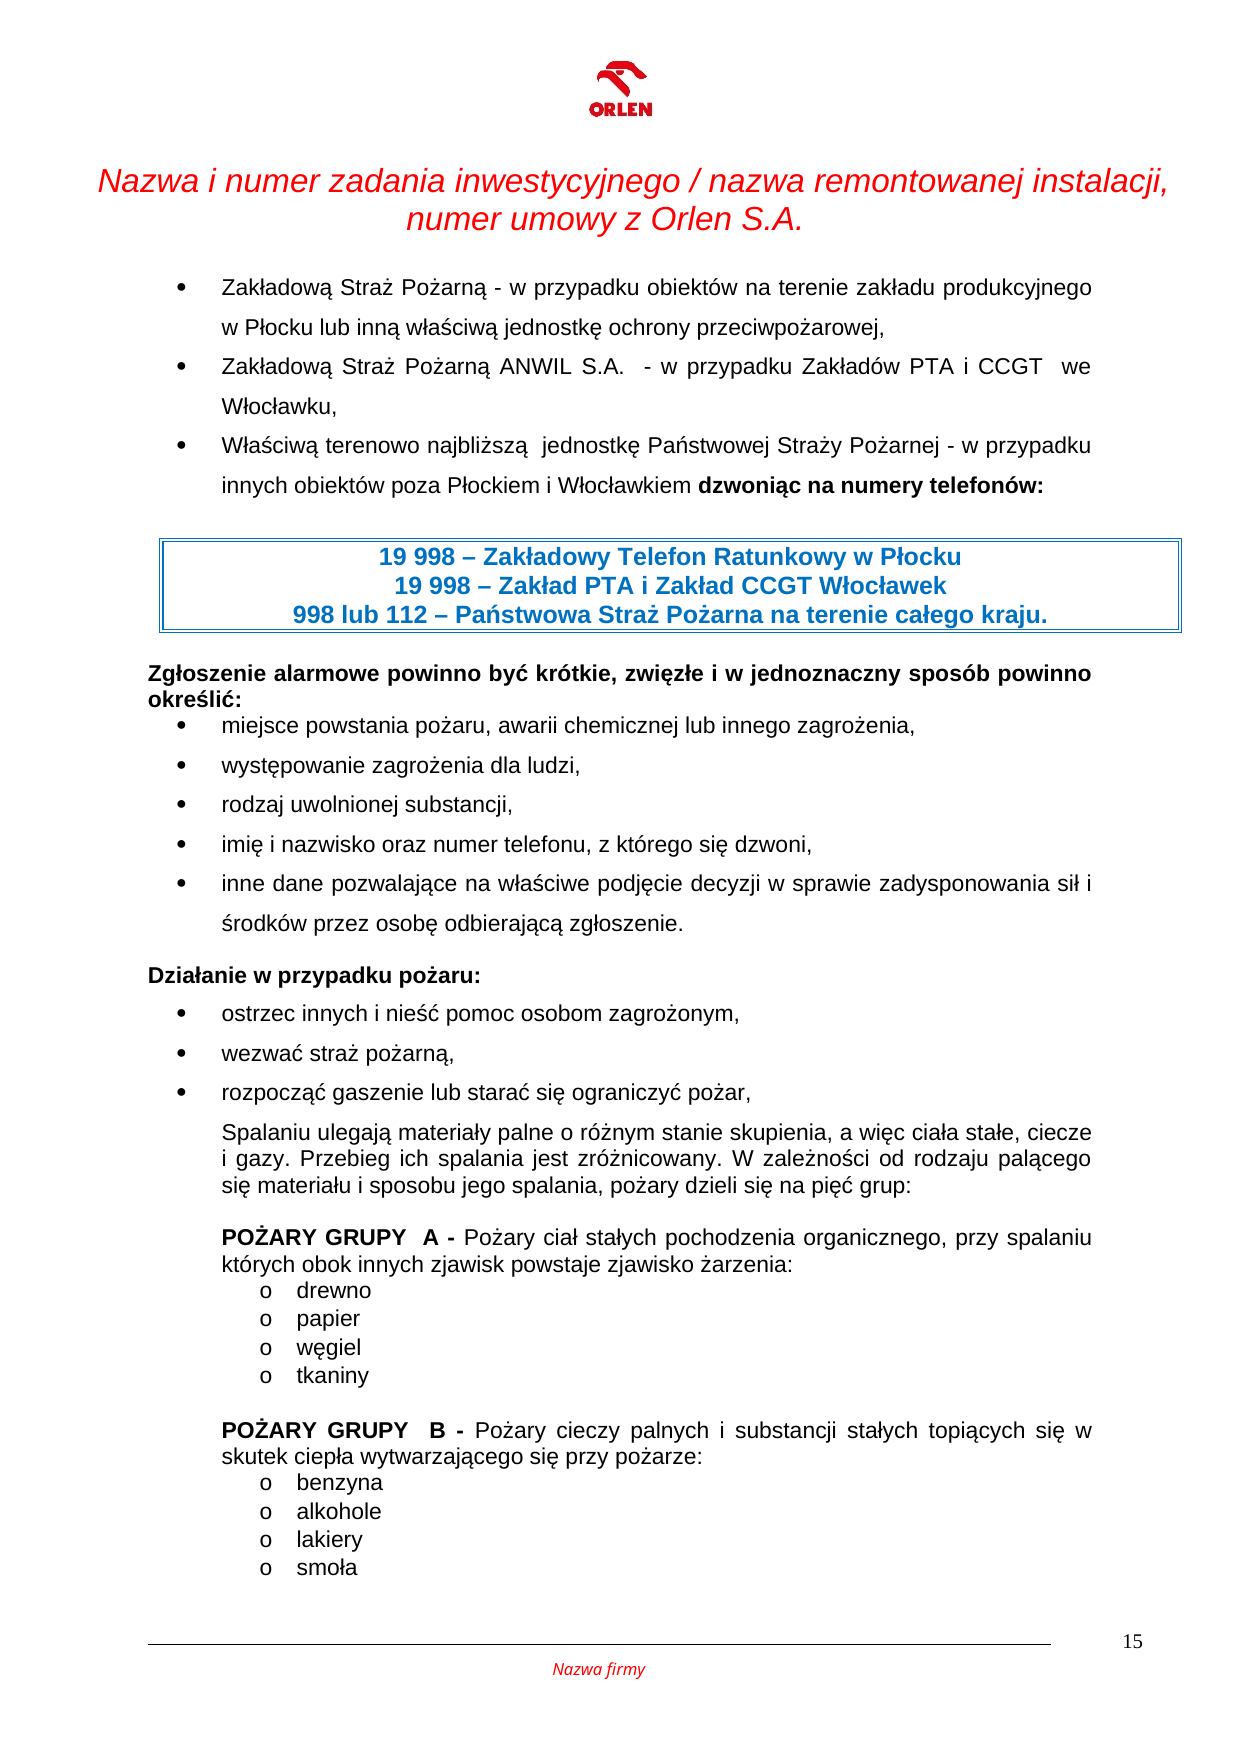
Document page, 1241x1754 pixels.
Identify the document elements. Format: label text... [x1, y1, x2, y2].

picture [575, 42, 665, 131]
list benzyna [259, 1469, 1093, 1498]
list tkaniny [259, 1362, 1093, 1390]
list miejsce powstania pożaru, awarii chemicznej lub innego zagrożenia, [177, 712, 1093, 738]
list rozpocząć gaszenie lub starać się ograniczyć pożar, [177, 1079, 1093, 1106]
list papier [259, 1305, 1093, 1334]
list Zakładową Straż Pożarną - w przypadku obiektów na terenie zakładu produkcyjnego w Płocku lub inną właściwą jednostkę ochrony przeciwpożarowej, [177, 274, 1093, 340]
list smoła [259, 1554, 1093, 1583]
text POŻARY GRUPY B - Pożary cieczy palnych i substancji stałych topiących się w skutek ciepła wytwarzającego się przy pożarze: [221, 1417, 1093, 1469]
text Działanie w przypadku pożaru: [148, 962, 1093, 988]
text Spalaniu ulegają materiały palne o różnym stanie skupienia, a więc ciała stałe, ciecze i gazy. Przebieg ich spalania jest zróżnicowany. W zależności od rodzaju palącego się materiału i sposobu jego spalania, pożary dzieli się na pięć grup: [221, 1119, 1093, 1198]
list lakiery [259, 1526, 1093, 1554]
text POŻARY GRUPY A - Pożary ciał stałych pochodzenia organicznego, przy spalaniu których obok innych zjawisk powstaje zjawisko żarzenia: [221, 1224, 1093, 1277]
list alkohole [259, 1498, 1093, 1526]
text Zgłoszenie alarmowe powinno być krótkie, zwięzłe i w jednoznaczny sposób powinno określić: [148, 659, 1093, 712]
list imię i nazwisko oraz numer telefonu, z którego się dzwoni, [177, 831, 1093, 857]
table_header 19 998 – Zakładowy Telefon Ratunkowy w Płocku 19 998 – Zakład PTA i Zakład CCGT Włocławek 998 lub 112 – Państwowa Straż Pożarna na terenie całego kraju. [164, 542, 1178, 628]
list Właściwą terenowo najbliższą jednostkę Państwowej Straży Pożarnej - w przypadku innych obiektów poza Płockiem i Włocławkiem dzwoniąc na numery telefonów: [177, 432, 1093, 498]
list węgiel [259, 1334, 1093, 1362]
list inne dane pozwalające na właściwe podjęcie decyzji w sprawie zadysponowania sił i środków przez osobę odbierającą zgłoszenie. [177, 870, 1093, 936]
list drewno [259, 1277, 1093, 1305]
list Zakładową Straż Pożarną ANWIL S.A. - w przypadku Zakładów PTA i CCGT we Włocławku, [177, 353, 1093, 419]
list wezwać straż pożarną, [177, 1040, 1093, 1066]
list ostrzec innych i nieść pomoc osobom zagrożonym, [177, 1000, 1093, 1027]
list występowanie zagrożenia dla ludzi, [177, 752, 1093, 778]
list rodzaj uwolnionej substancji, [177, 791, 1093, 817]
